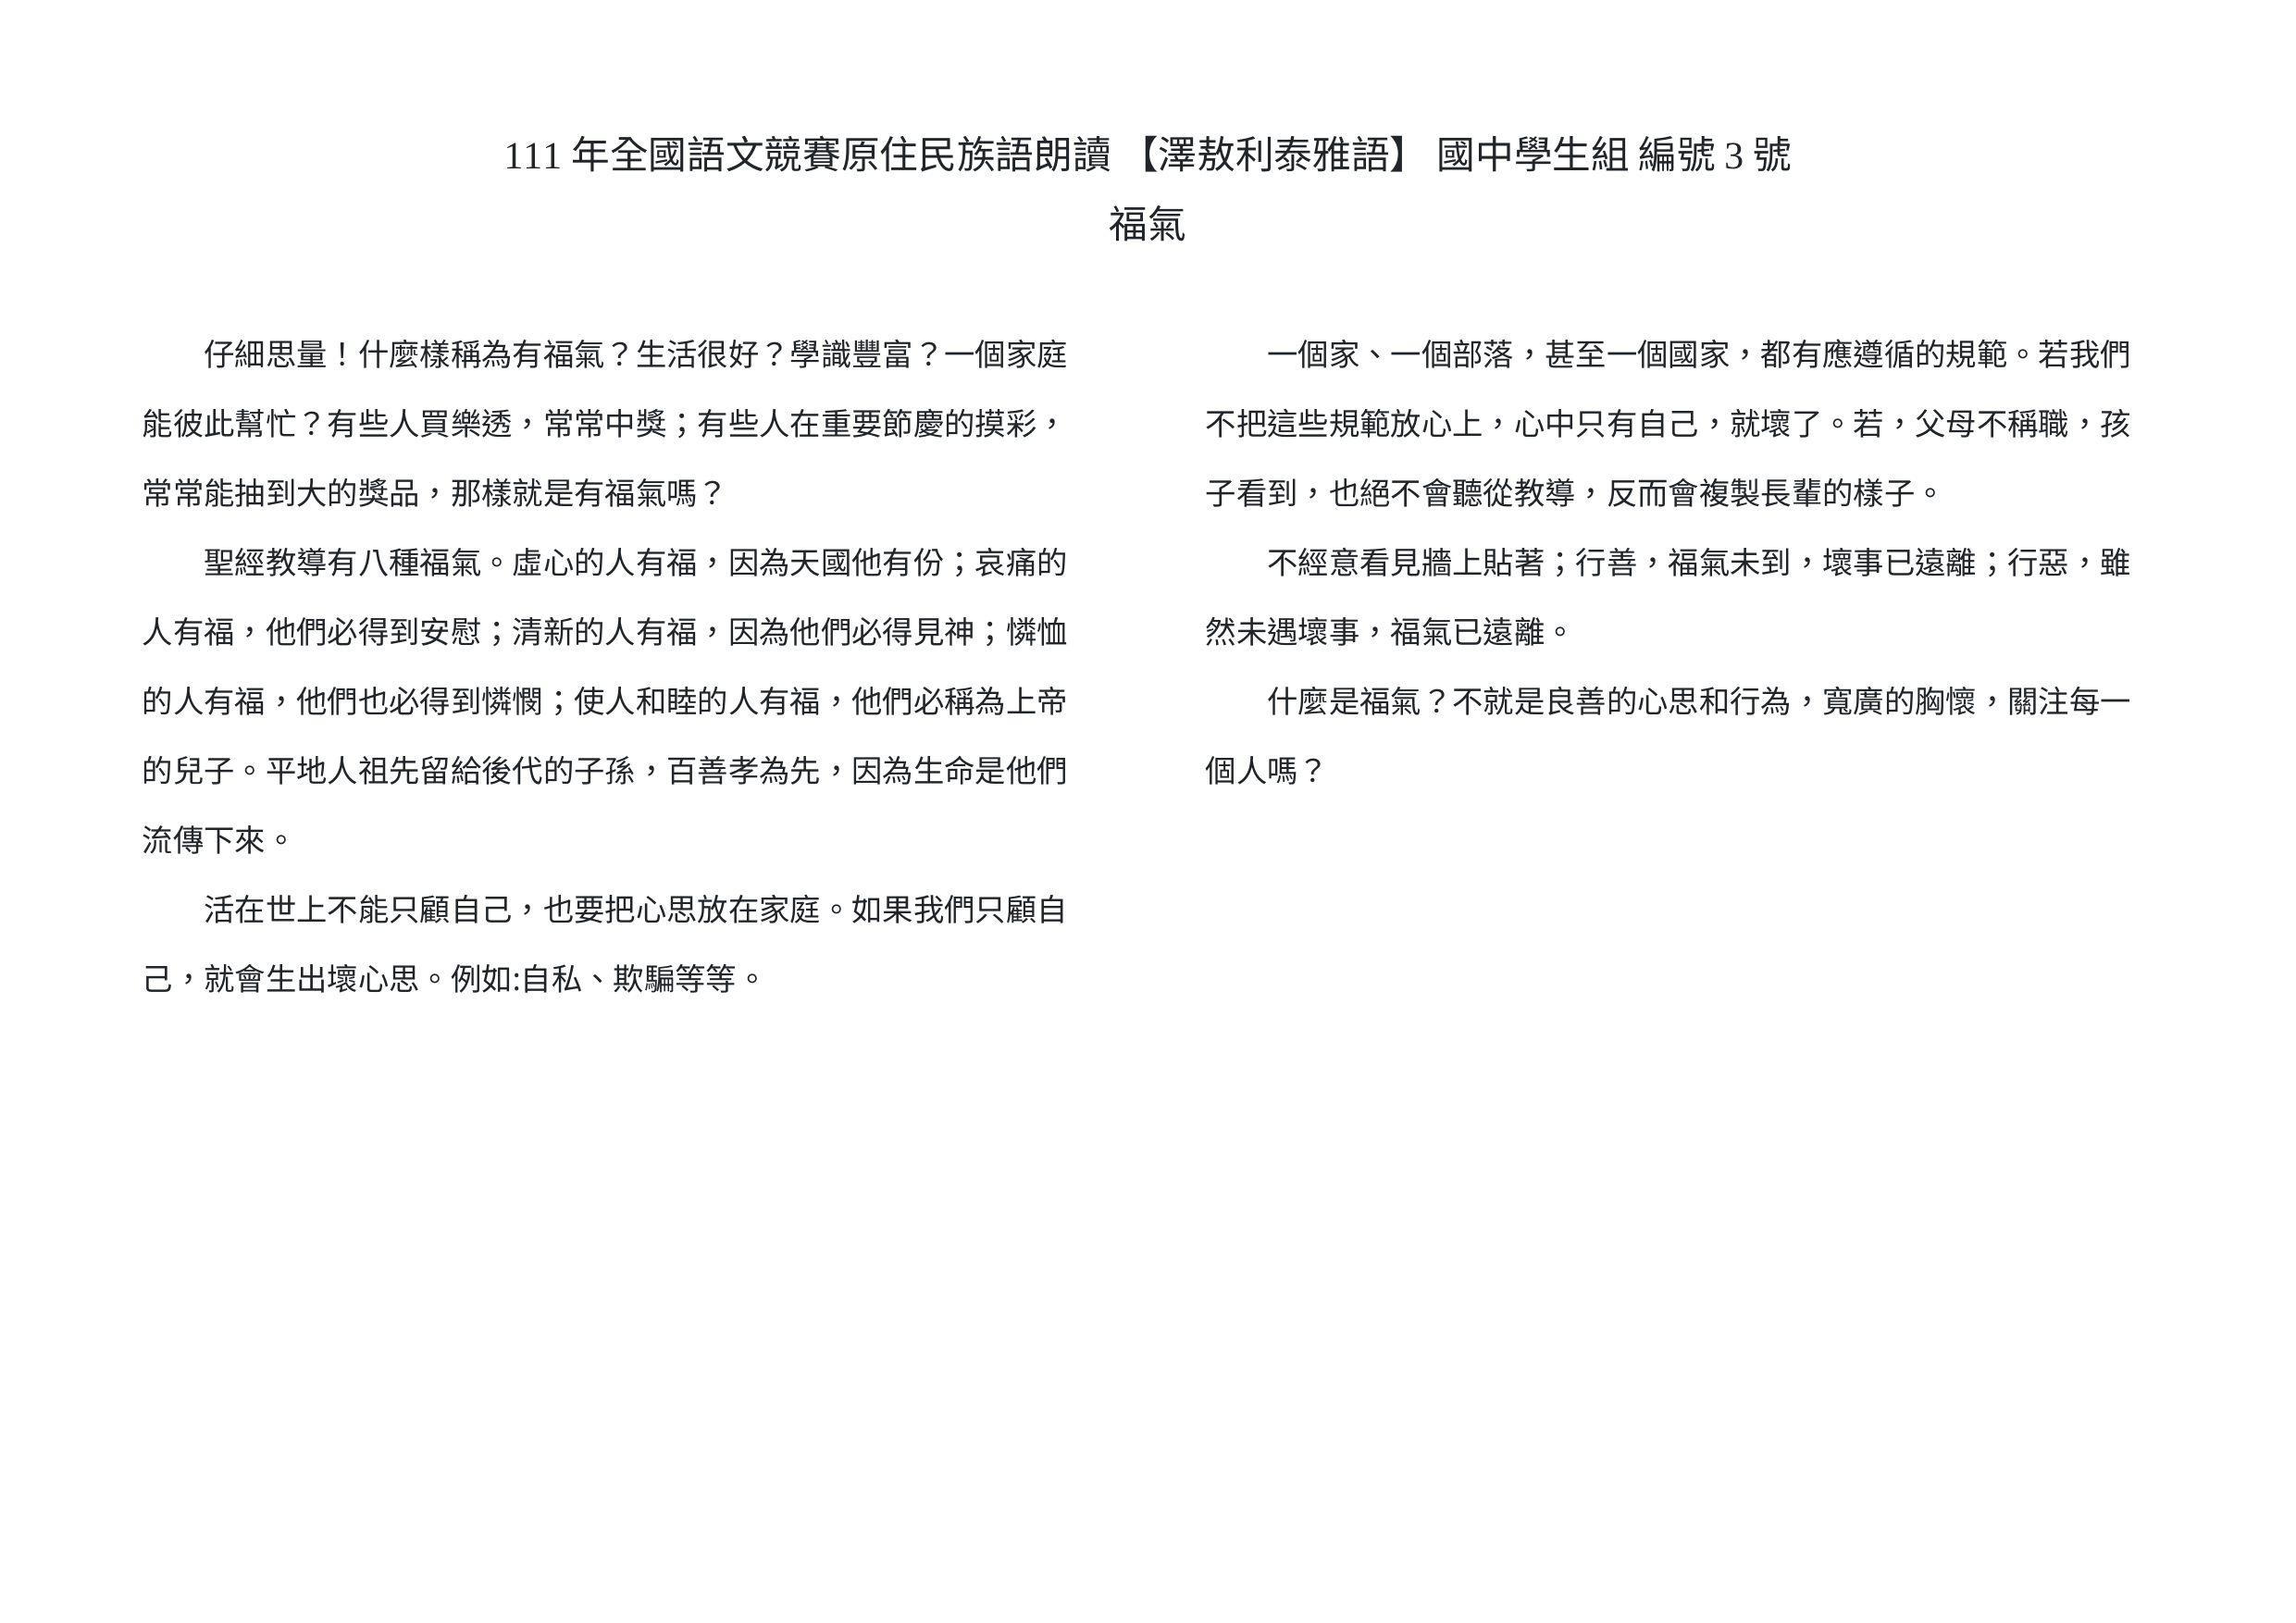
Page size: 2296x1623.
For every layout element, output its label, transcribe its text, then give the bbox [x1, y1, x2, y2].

text 不經意看見牆上貼著；行善，福氣未到，壞事已遠離；行惡，雖然未遇壞事，福氣已遠離。 [1206, 527, 2153, 665]
text 活在世上不能只顧自己，也要把心思放在家庭。如果我們只顧自己，就會生出壞心思。例如:自私、欺騙等等。 [142, 873, 1090, 1012]
text 聖經教導有八種福氣。虛心的人有福，因為天國他有份；哀痛的人有福，他們必得到安慰；清新的人有福，因為他們必得見神；憐恤的人有福，他們也必得到憐憫；使人和睦的人有福，他們必稱為上帝的兒子。平地人祖先留給後代的子孫，百善孝為先，因為生命是他們流傳下來。 [142, 527, 1090, 873]
text 福氣 [142, 187, 2153, 256]
text 什麼是福氣？不就是良善的心思和行為，寬廣的胸懷，關注每一個人嗎？ [1206, 665, 2153, 804]
text 仔細思量！什麼樣稱為有福氣？生活很好？學識豐富？一個家庭能彼此幫忙？有些人買樂透，常常中獎；有些人在重要節慶的摸彩，常常能抽到大的獎品，那樣就是有福氣嗎？ [142, 318, 1090, 527]
text 111 年全國語文競賽原住民族語朗讀 【澤敖利泰雅語】 國中學生組 編號 3 號 [142, 118, 2153, 187]
text 一個家、一個部落，甚至一個國家，都有應遵循的規範。若我們不把這些規範放心上，心中只有自己，就壞了。若，父母不稱職，孩子看到，也絕不會聽從教導，反而會複製長輩的樣子。 [1206, 318, 2153, 527]
